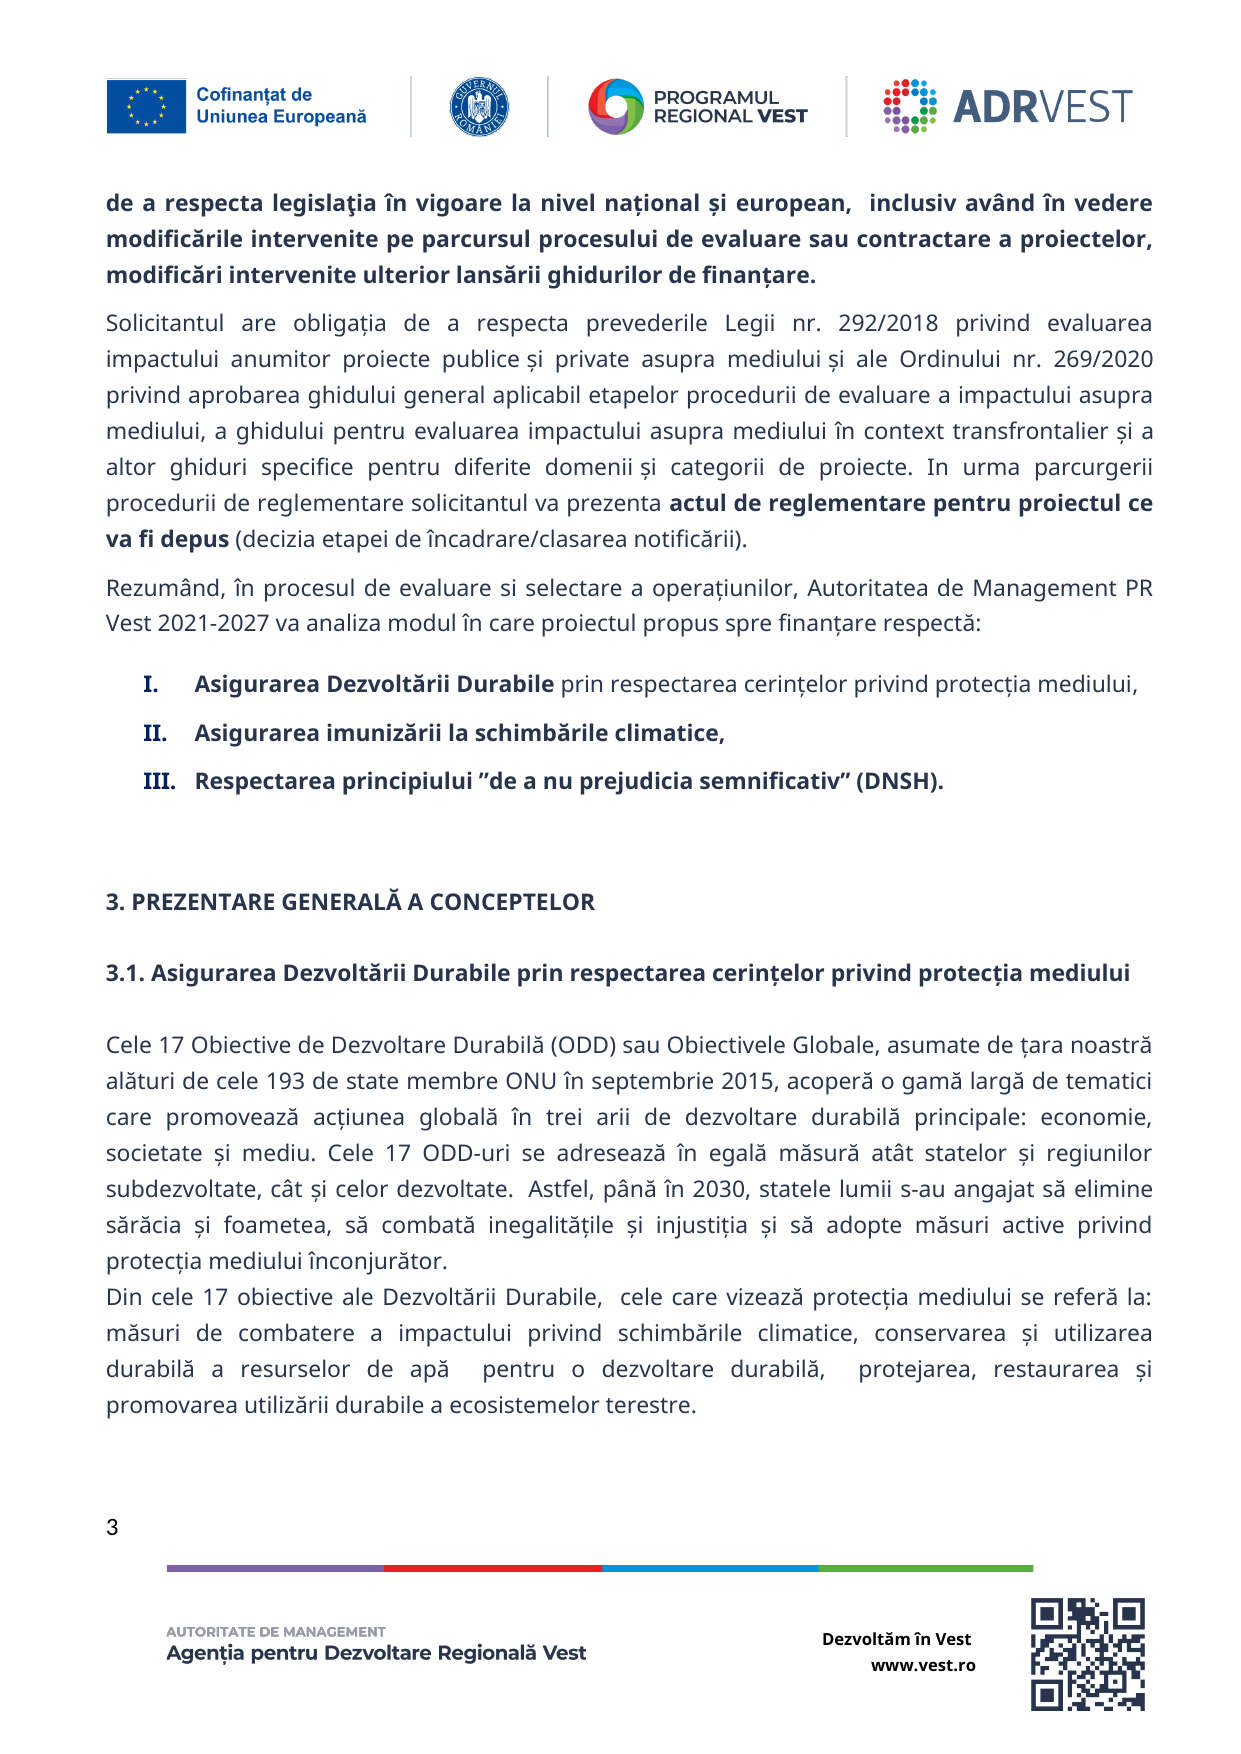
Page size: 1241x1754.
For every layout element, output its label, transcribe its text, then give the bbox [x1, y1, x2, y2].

picture [1022, 1589, 1154, 1720]
text Solicitantul are obligația de a respecta prevederile Legii nr. 292/2018 privind evaluarea impactului anumitor proiecte publice şi private asupra mediului și ale Ordinului nr. 269/2020 privind aprobarea ghidului general aplicabil etapelor procedurii de evaluare a impactului asupra mediului, a ghidului pentru evaluarea impactului asupra mediului în context transfrontalier şi a altor ghiduri specifice pentru diferite domenii şi categorii de proiecte. In urma parcurgerii procedurii de reglementare solicitantul va prezenta actul de reglementare pentru proiectul ce va fi depus (decizia etapei de încadrare/clasarea notificării). [106, 307, 1154, 554]
subtitle Rezumând, în procesul de evaluare si selectare a operațiunilor, Autoritatea de Management PR Vest 2021-2027 va analiza modul în care proiectul propus spre finanțare respectă: [106, 571, 1154, 639]
list Respectarea principiului ”de a nu prejudicia semnificativ” (DNSH). [143, 765, 1154, 796]
list Asigurarea imunizării la schimbările climatice, [143, 717, 1154, 748]
subtitle Din cele 17 obiective ale Dezvoltării Durabile, cele care vizează protecția mediului se referă la: măsuri de combatere a impactului privind schimbările climatice, conservarea și utilizarea durabilă a resurselor de apă pentru o dezvoltare durabilă, protejarea, restaurarea și promovarea utilizării durabile a ecosistemelor terestre. [106, 1281, 1154, 1420]
text 3.1. Asigurarea Dezvoltării Durabile prin respectarea cerințelor privind protecția mediului [106, 957, 1154, 989]
list Asigurarea Dezvoltării Durabile prin respectarea cerințelor privind protecția mediului, [143, 668, 1154, 699]
text 3. PREZENTARE GENERALĂ A CONCEPTELOR [106, 886, 1154, 917]
picture [105, 76, 1133, 137]
text Cele 17 Obiective de Dezvoltare Durabilă (ODD) sau Obiectivele Globale, asumate de țara noastră alături de cele 193 de state membre ONU în septembrie 2015, acoperă o gamă largă de tematici care promovează acțiunea globală în trei arii de dezvoltare durabilă principale: economie, societate și mediu. Cele 17 ODD-uri se adresează în egală măsură atât statelor și regiunilor subdezvoltate, cât și celor dezvoltate. Astfel, până în 2030, statele lumii s-au angajat să elimine sărăcia și foametea, să combată inegalitățile și injustiția și să adopte măsuri active privind protecția mediului înconjurător. [106, 1029, 1154, 1276]
